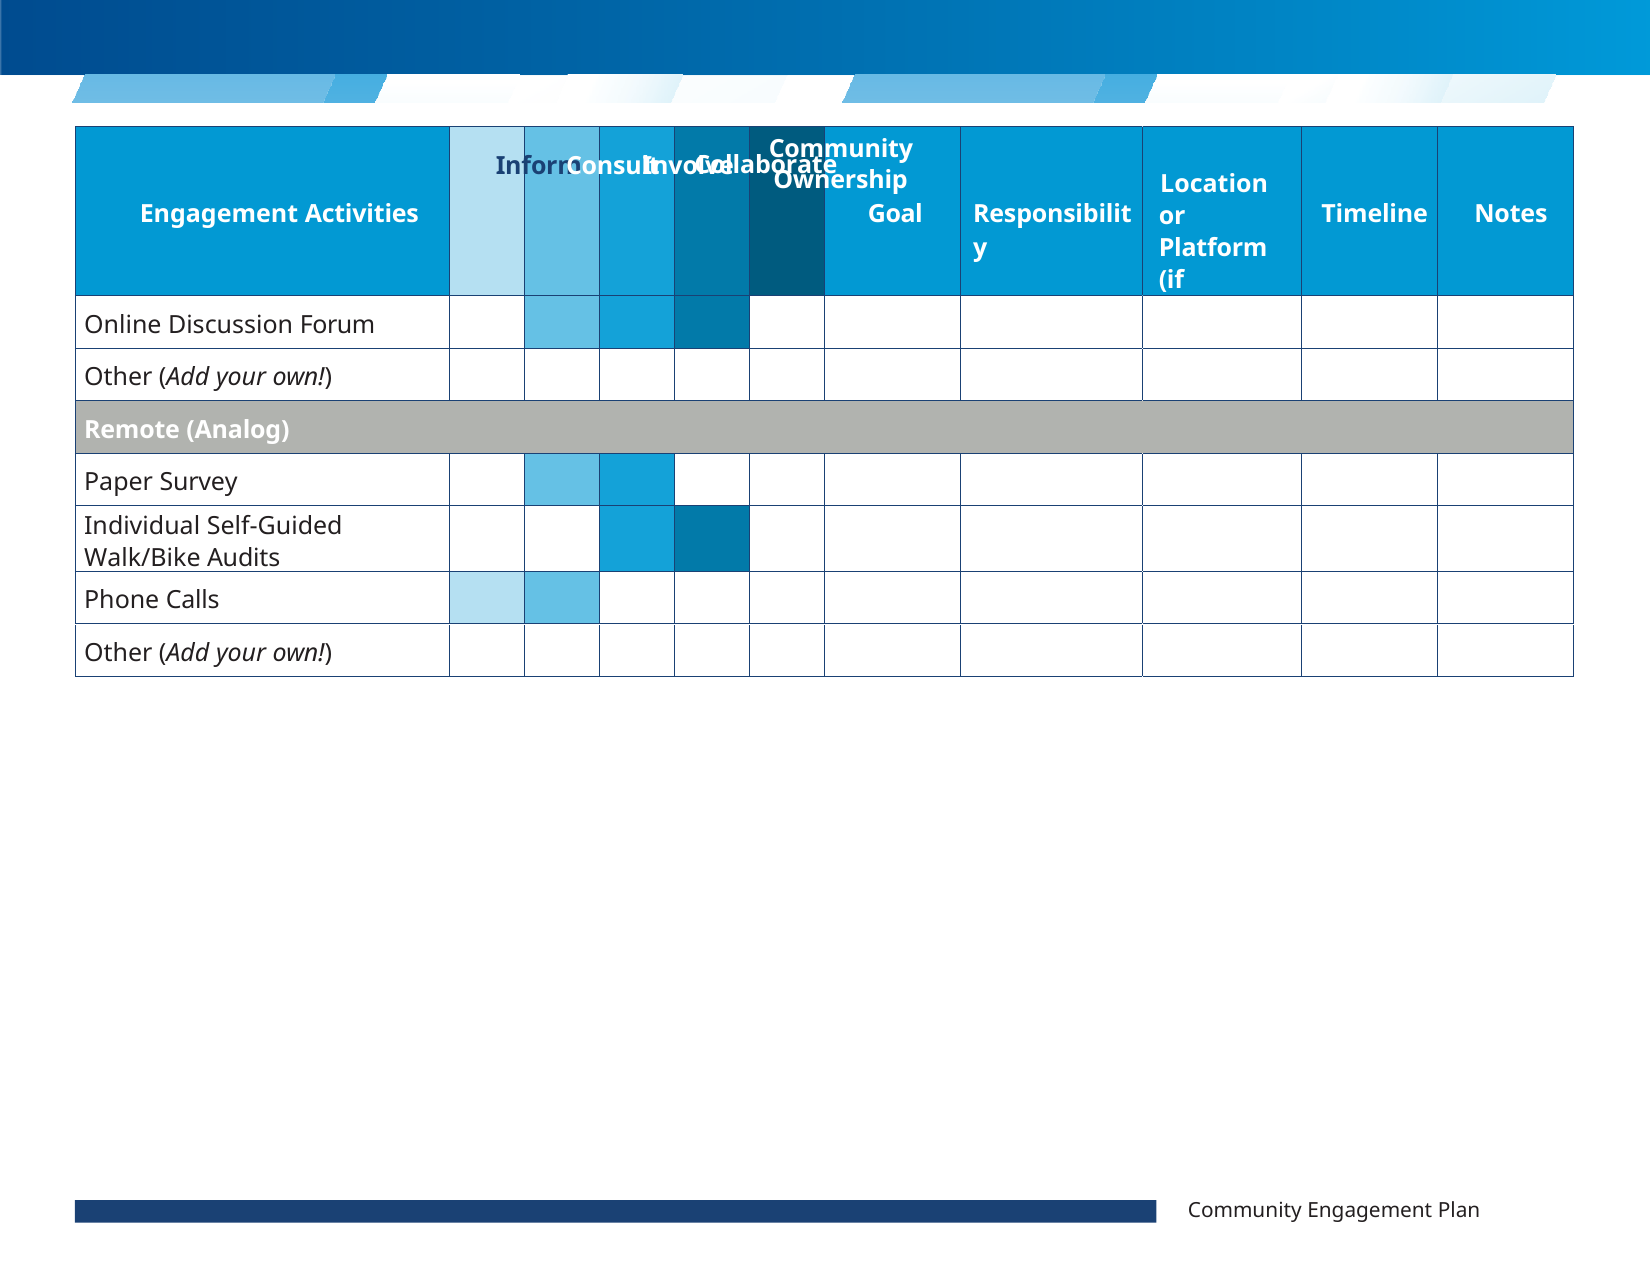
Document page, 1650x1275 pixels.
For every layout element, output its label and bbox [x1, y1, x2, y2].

picture [0, 0, 1650, 103]
